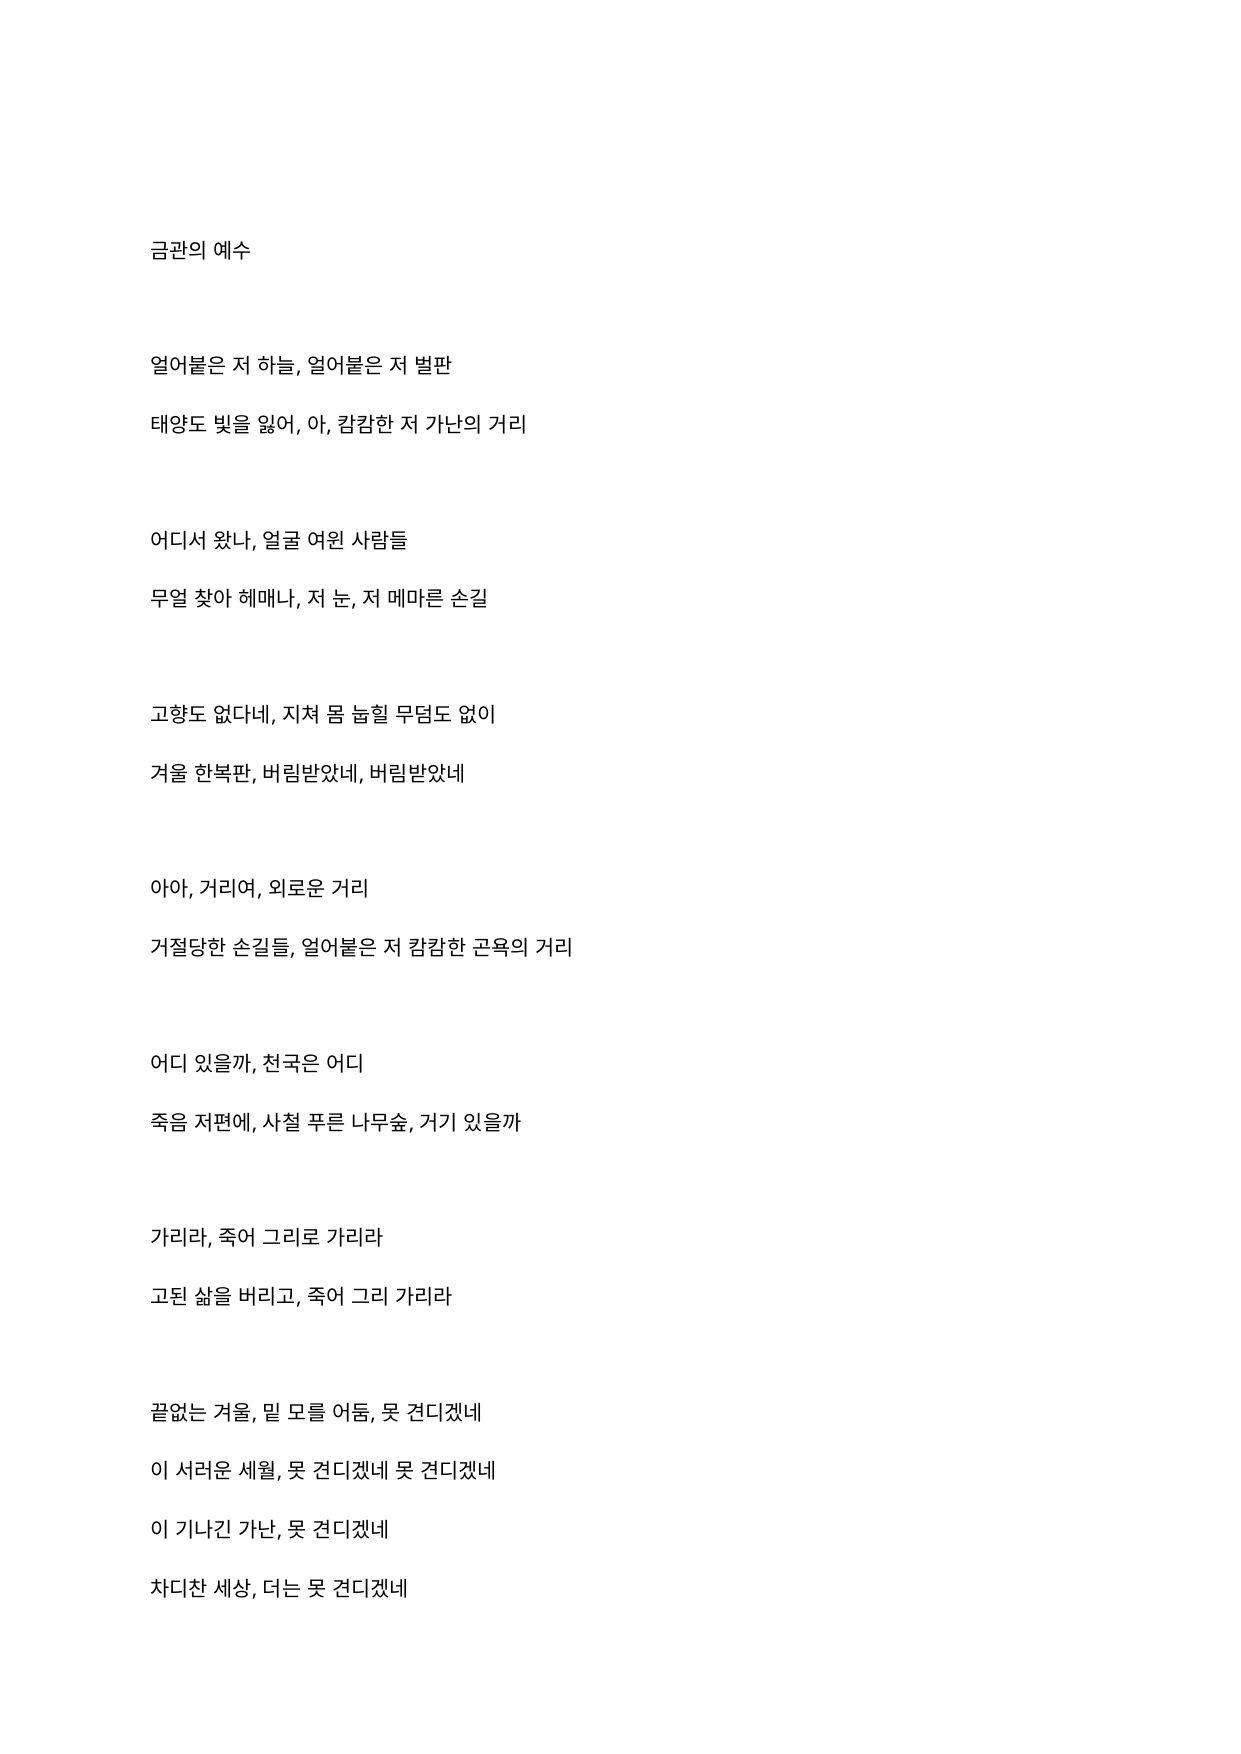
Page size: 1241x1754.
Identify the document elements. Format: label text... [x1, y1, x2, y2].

text 어디 있을까, 천국은 어디 [150, 1047, 1090, 1077]
text 고향도 없다네, 지쳐 몸 눕힐 무덤도 없이 [150, 698, 1090, 729]
text 차디찬 세상, 더는 못 견디겠네 [150, 1572, 1090, 1602]
text 이 서러운 세월, 못 견디겠네 못 견디겠네 [150, 1454, 1090, 1485]
text 어디서 왔나, 얼굴 여윈 사람들 [150, 524, 1090, 554]
text 이 기나긴 가난, 못 견디겠네 [150, 1513, 1090, 1544]
text 거절당한 손길들, 얼어붙은 저 캄캄한 곤욕의 거리 [150, 931, 1090, 962]
text 죽음 저편에, 사철 푸른 나무숲, 거기 있을까 [150, 1106, 1090, 1136]
text 무얼 찾아 헤매나, 저 눈, 저 메마른 손길 [150, 583, 1090, 613]
text 금관의 예수 [150, 234, 1090, 264]
text 가리라, 죽어 그리로 가리라 [150, 1221, 1090, 1252]
text 얼어붙은 저 하늘, 얼어붙은 저 벌판 [150, 349, 1090, 380]
text 태양도 빛을 잃어, 아, 캄캄한 저 가난의 거리 [150, 408, 1090, 439]
text 고된 삶을 버리고, 죽어 그리 가리라 [150, 1280, 1090, 1311]
text 겨울 한복판, 버림받았네, 버림받았네 [150, 757, 1090, 787]
text 아아, 거리여, 외로운 거리 [150, 873, 1090, 903]
text 끝없는 겨울, 밑 모를 어둠, 못 견디겠네 [150, 1396, 1090, 1426]
